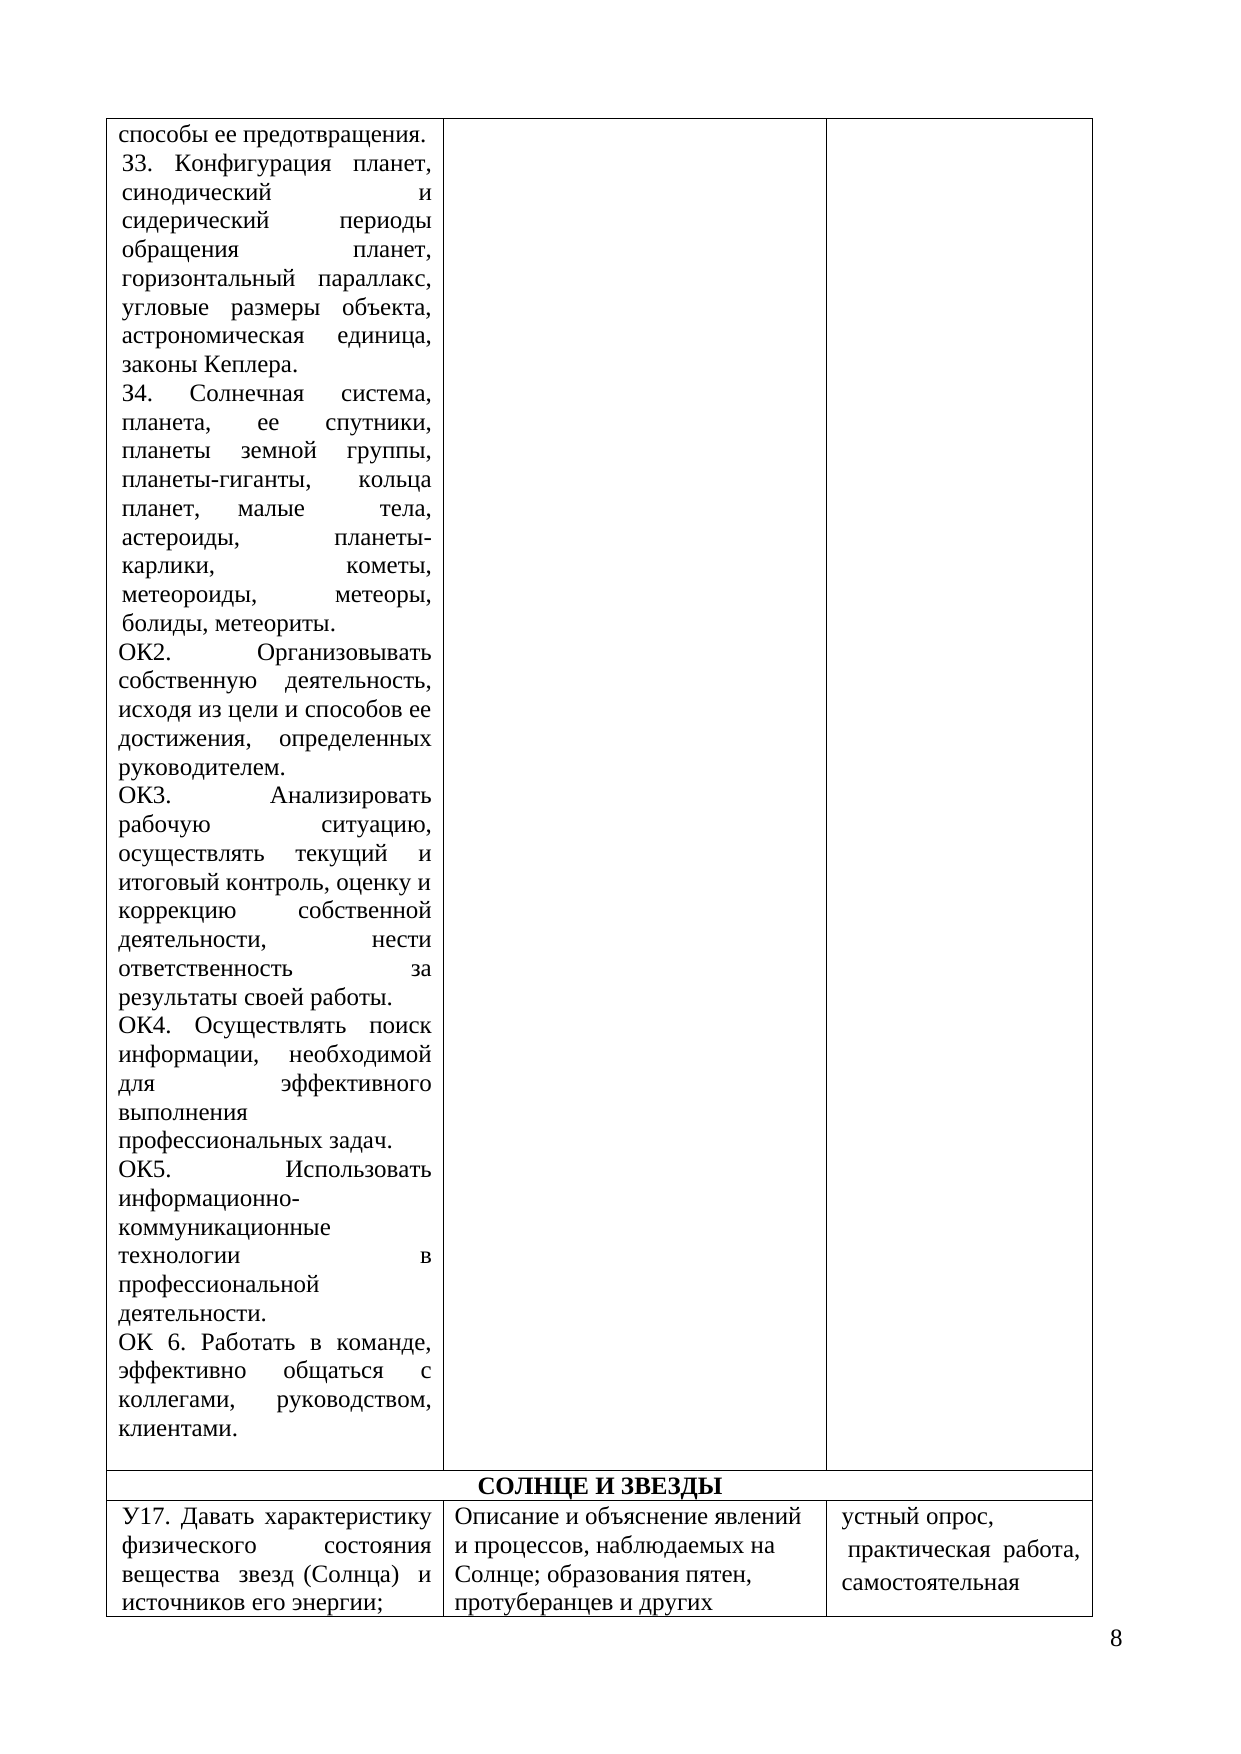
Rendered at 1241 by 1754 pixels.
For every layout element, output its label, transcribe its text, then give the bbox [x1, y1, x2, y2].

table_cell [827, 119, 1092, 1470]
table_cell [827, 1501, 1092, 1616]
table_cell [107, 119, 443, 1470]
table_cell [444, 119, 826, 1470]
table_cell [444, 1501, 826, 1616]
table_cell СОЛНЦЕ И ЗВЕЗДЫ [107, 1471, 1092, 1500]
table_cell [107, 1501, 443, 1616]
